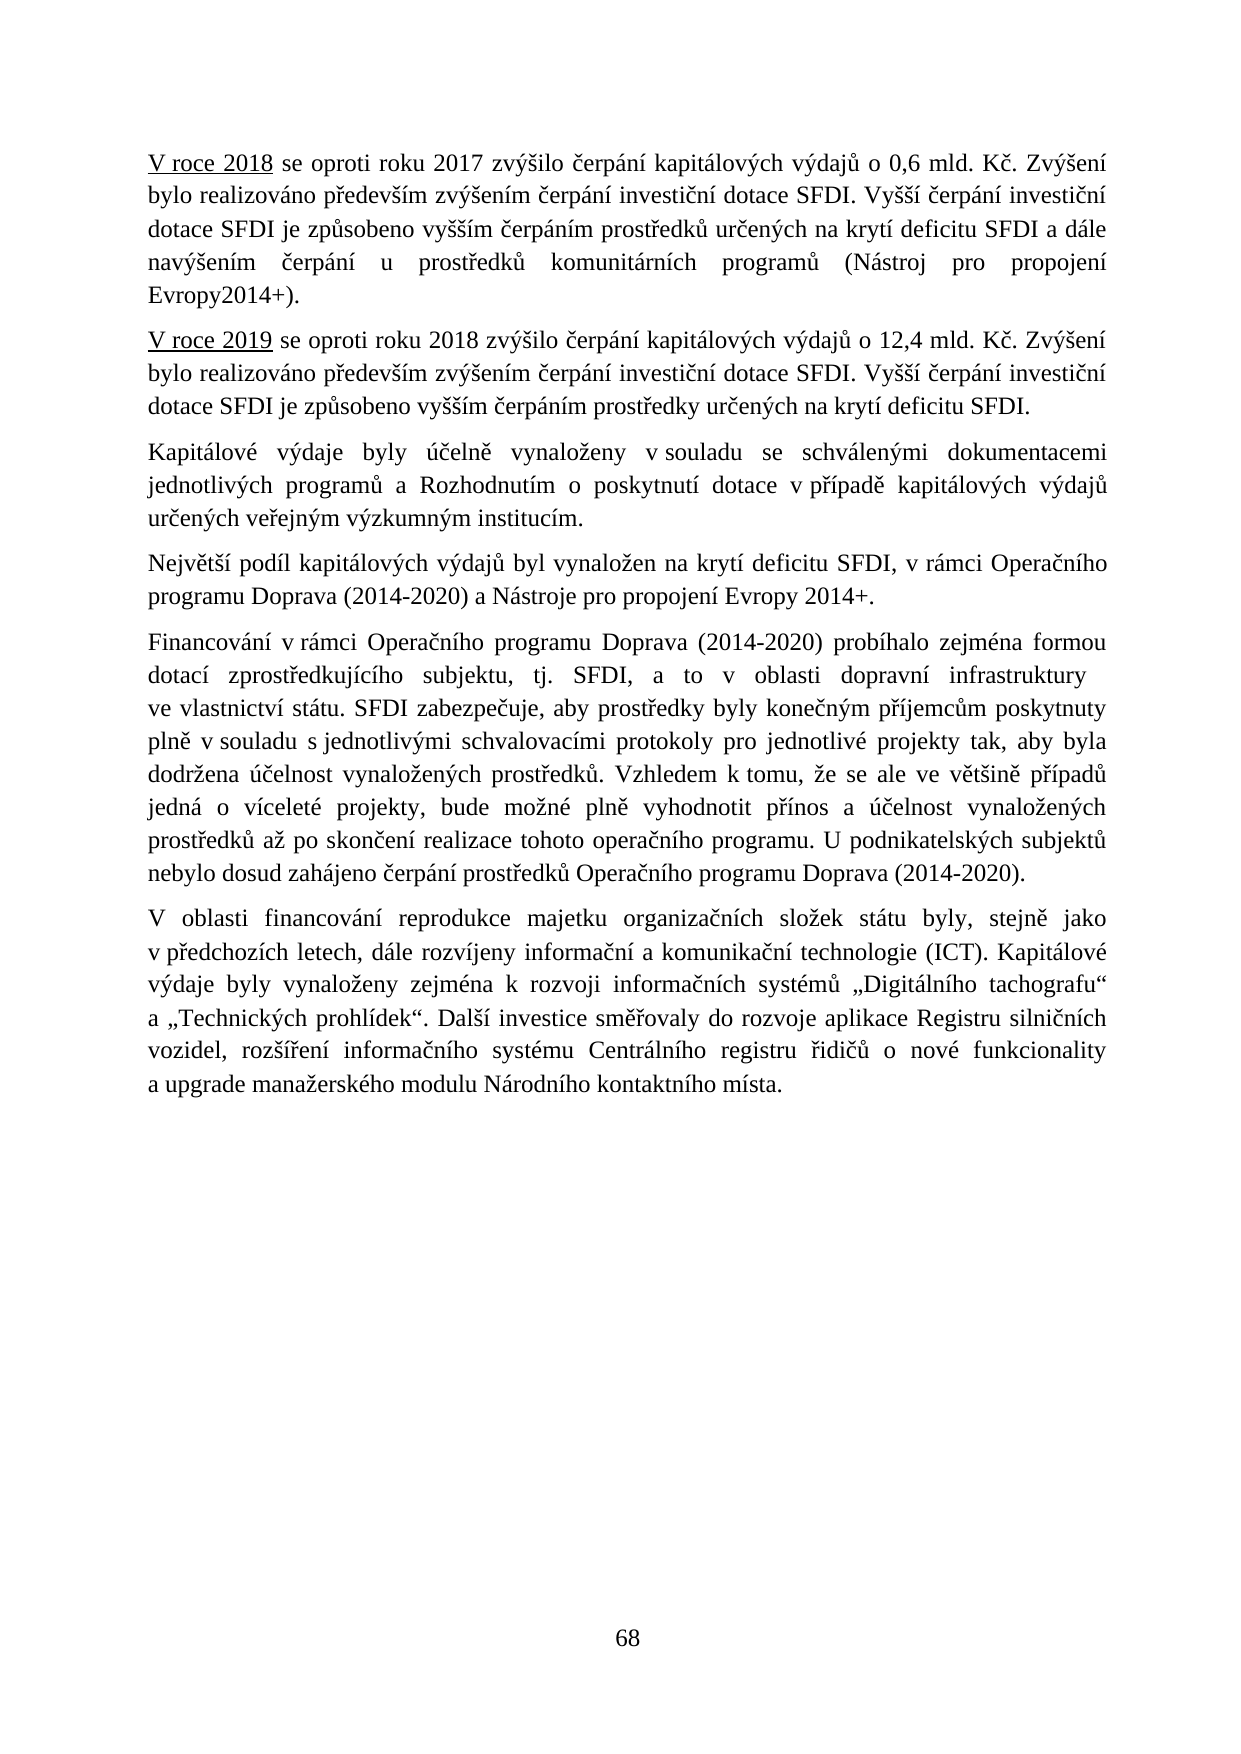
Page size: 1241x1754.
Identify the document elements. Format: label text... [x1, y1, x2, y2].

text V roce 2019 se oproti roku 2018 zvýšilo čerpání kapitálových výdajů o 12,4 mld. Kč. Zvýšení bylo realizováno především zvýšením čerpání investiční dotace SFDI. Vyšší čerpání investiční dotace SFDI je způsobeno vyšším čerpáním prostředky určených na krytí deficitu SFDI. [148, 325, 1107, 420]
text Financování v rámci Operačního programu Doprava (2014-2020) probíhalo zejména formou dotací zprostředkujícího subjektu, tj. SFDI, a to v oblasti dopravní infrastruktury ve vlastnictví státu. SFDI zabezpečuje, aby prostředky byly konečným příjemcům poskytnuty plně v souladu s jednotlivými schvalovacími protokoly pro jednotlivé projekty tak, aby byla dodržena účelnost vynaložených prostředků. Vzhledem k tomu, že se ale ve většině případů jedná o víceleté projekty, bude možné plně vyhodnotit přínos a účelnost vynaložených prostředků až po skončení realizace tohoto operačního programu. U podnikatelských subjektů nebylo dosud zahájeno čerpání prostředků Operačního programu Doprava (2014-2020). [148, 627, 1107, 887]
text V roce 2018 se oproti roku 2017 zvýšilo čerpání kapitálových výdajů o 0,6 mld. Kč. Zvýšení bylo realizováno především zvýšením čerpání investiční dotace SFDI. Vyšší čerpání investiční dotace SFDI je způsobeno vyšším čerpáním prostředků určených na krytí deficitu SFDI a dále navýšením čerpání u prostředků komunitárních programů (Nástroj pro propojení Evropy2014+). [148, 148, 1107, 308]
text Největší podíl kapitálových výdajů byl vynaložen na krytí deficitu SFDI, v rámci Operačního programu Doprava (2014-2020) a Nástroje pro propojení Evropy 2014+. [148, 548, 1107, 610]
text Kapitálové výdaje byly účelně vynaloženy v souladu se schválenými dokumentacemi jednotlivých programů a Rozhodnutím o poskytnutí dotace v případě kapitálových výdajů určených veřejným výzkumným institucím. [148, 437, 1107, 532]
text V oblasti financování reprodukce majetku organizačních složek státu byly, stejně jako v předchozích letech, dále rozvíjeny informační a komunikační technologie (ICT). Kapitálové výdaje byly vynaloženy zejména k rozvoji informačních systémů „Digitálního tachografu“ a „Technických prohlídek“. Další investice směřovaly do rozvoje aplikace Registru silničních vozidel, rozšíření informačního systému Centrálního registru řidičů o nové funkcionality a upgrade manažerského modulu Národního kontaktního místa. [148, 903, 1107, 1097]
